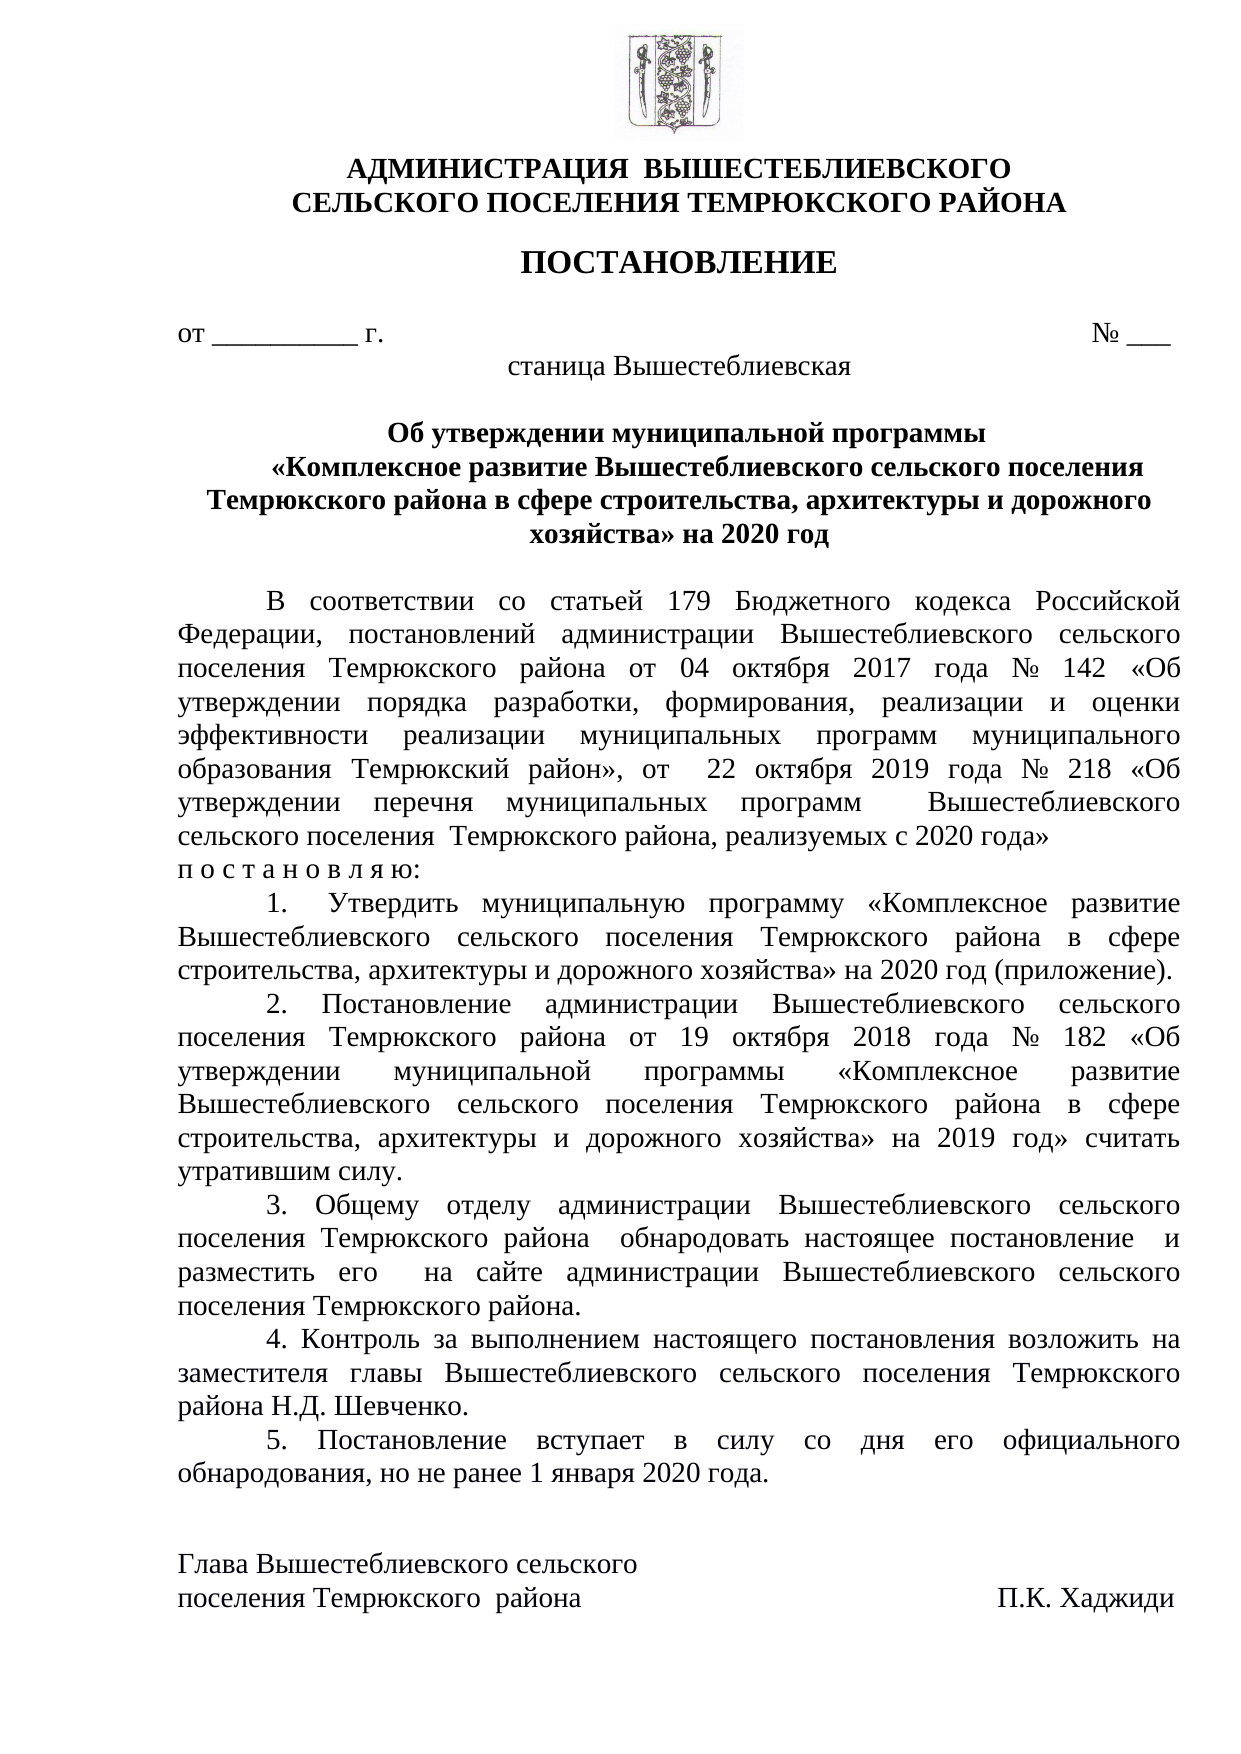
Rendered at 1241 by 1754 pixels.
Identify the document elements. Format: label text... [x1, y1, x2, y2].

text 4. Контроль за выполнением настоящего постановления возложить на заместителя главы Вышестеблиевского сельского поселения Темрюкского района Н.Д. Шевченко. [177, 1321, 1181, 1422]
text ПОСТАНОВЛЕНИЕ [177, 243, 1181, 281]
text п о с т а н о в л я ю: [177, 852, 1189, 885]
text 3. Общему отделу администрации Вышестеблиевского сельского поселения Темрюкского района обнародовать настоящее постановление и разместить его на сайте администрации Вышестеблиевского сельского поселения Темрюкского района. [177, 1187, 1181, 1321]
text «Комплексное развитие Вышестеблиевского сельского поселения Темрюкского района в сфере строительства, архитектуры и дорожного хозяйства» на 2020 год [177, 449, 1181, 549]
text станица Вышестеблиевская [177, 348, 1181, 382]
text от __________ г. № ___ [177, 315, 1181, 348]
list Утвердить муниципальную программу «Комплексное развитие Вышестеблиевского сельского поселения Темрюкского района в сфере строительства, архитектуры и дорожного хозяйства» на 2020 год (приложение). [177, 885, 1181, 986]
text АДМИНИСТРАЦИЯ ВЫШЕСТЕБЛИЕВСКОГО [177, 152, 1181, 185]
text 2. Постановление администрации Вышестеблиевского сельского поселения Темрюкского района от 19 октября 2018 года № 182 «Об утверждении муниципальной программы «Комплексное развитие Вышестеблиевского сельского поселения Темрюкского района в сфере строительства, архитектуры и дорожного хозяйства» на 2019 год» считать утратившим силу. [177, 986, 1181, 1187]
text СЕЛЬСКОГО ПОСЕЛЕНИЯ ТЕМРЮКСКОГО РАЙОНА [177, 185, 1181, 219]
text Об утверждении муниципальной программы [177, 415, 1181, 449]
text Глава Вышестеблиевского сельского [177, 1546, 1181, 1580]
picture [614, 24, 744, 141]
text 5. Постановление вступает в силу со дня его официального обнародования, но не ранее 1 января 2020 года. [177, 1422, 1181, 1489]
text поселения Темрюкского района П.К. Хаджиди [177, 1580, 1181, 1613]
text В соответствии со статьей 179 Бюджетного кодекса Российской Федерации, постановлений администрации Вышестеблиевского сельского поселения Темрюкского района от 04 октября 2017 года № 142 «Об утверждении порядка разработки, формирования, реализации и оценки эффективности реализации муниципальных программ муниципального образования Темрюкский район», от 22 октября 2019 года № 218 «Об утверждении перечня муниципальных программ Вышестеблиевского сельского поселения Темрюкского района, реализуемых с 2020 года» [177, 583, 1181, 852]
